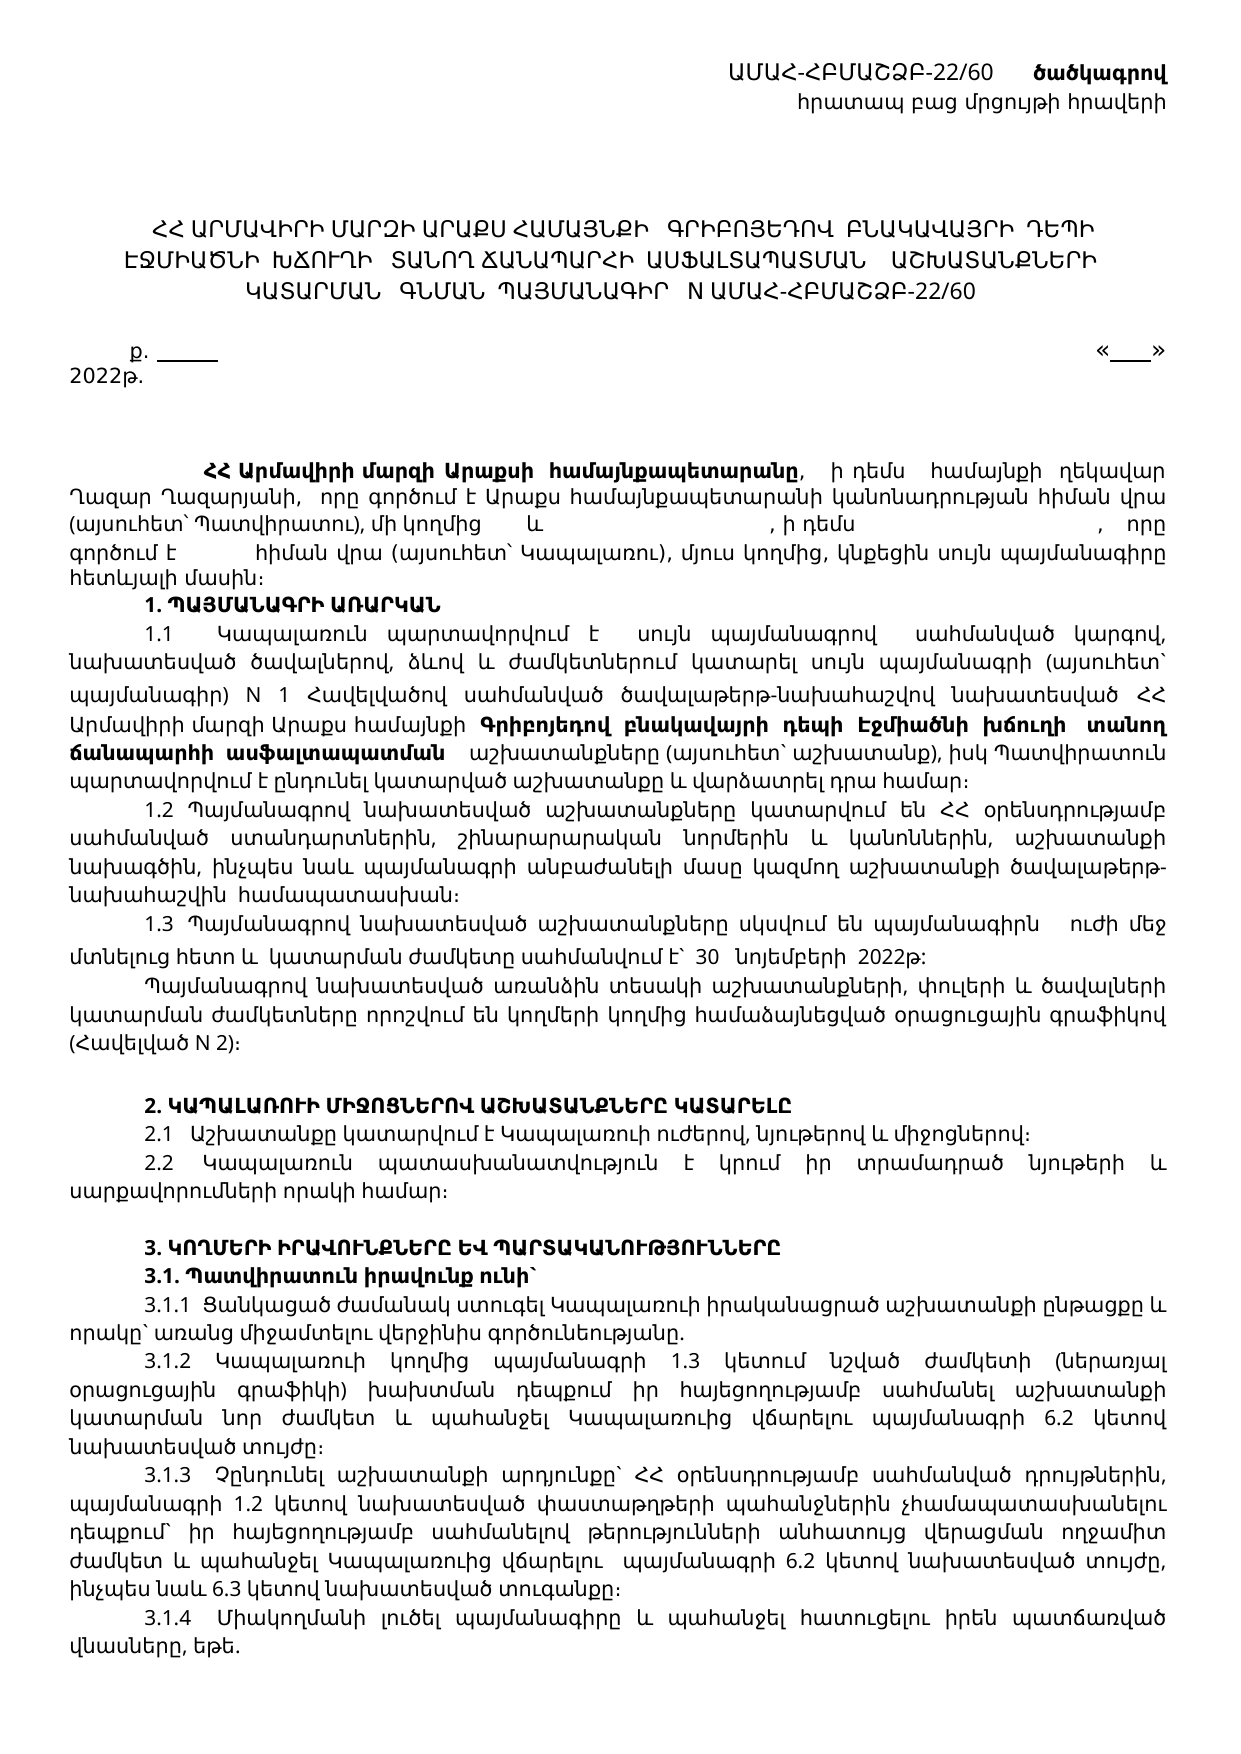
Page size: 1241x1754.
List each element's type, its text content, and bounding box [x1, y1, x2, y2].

text 3.1.3 Չընդունել աշխատանքի արդյունքը` ՀՀ օրենսդրությամբ սահմանված դրույթներին, պայմանագրի 1.2 կետով նախատեսված փաստաթղթերի պահանջներին չհամապատասխանելու դեպքում` իր հայեցողությամբ սահմանելով թերությունների անհատույց վերացման ողջամիտ ժամկետ և պահանջել Կապալառուից վճարելու պայմանագրի 6.2 կետով նախատեսված տույժը, ինչպես նաև 6.3 կետով նախատեսված տուգանքը։ [69, 1460, 1167, 1603]
text ԱՄԱՀ-ՀԲՄԱՇՁԲ-22/60 ծածկագրով [69, 56, 1167, 87]
text 3. ԿՈՂՄԵՐԻ ԻՐԱՎՈՒՆՔՆԵՐԸ ԵՎ ՊԱՐՏԱԿԱՆՈՒԹՅՈՒՆՆԵՐԸ [69, 1233, 1167, 1261]
text 3.1. Պատվիրատուն իրավունք ունի` [69, 1261, 1167, 1290]
text ՀՀ Արմավիրի մարզի Արաքսի համայնքապետարանը, ի դեմս համայնքի ղեկավար Ղազար Ղազարյանի, որը գործում է Արաքս համայնքապետարանի կանոնադրության հիման վրա (այսուհետ՝ Պատվիրատու), մի կողմից և , ի դեմս , որը գործում է հիման վրա (այսուհետ՝ Կապալառու), մյուս կողմից, կնքեցին սույն պայմանագիրը հետևյալի մասին։ [69, 457, 1167, 590]
text 3.1.4 Միակողմանի լուծել պայմանագիրը և պահանջել հատուցելու իրեն պատճառված վնասները, եթե. [69, 1603, 1167, 1659]
text 1.2 Պայմանագրով նախատեսված աշխատանքները կատարվում են ՀՀ օրենսդրությամբ սահմանված ստանդարտներին, շինարարարական նորմերին և կանոններին, աշխատանքի նախագծին, ինչպես նաև պայմանագրի անբաժանելի մասը կազմող աշխատանքի ծավալաթերթ-նախահաշվին համապատասխան։ [69, 795, 1167, 909]
text 1.1 Կապալառուն պարտավորվում է սույն պայմանագրով սահմանված կարգով, նախատեսված ծավալներով, ձևով և ժամկետներում կատարել սույն պայմանագրի (այսուհետ` պայմանագիր) N 1 Հավելվածով սահմանված ծավալաթերթ-նախահաշվով նախատեսված ՀՀ Արմավիրի մարզի Արաքս համայնքի Գրիբոյեդով բնակավայրի դեպի Էջմիածնի խճուղի տանող ճանապարհի ասֆալտապատման աշխատանքները (այսուհետ` աշխատանք), իսկ Պատվիրատուն պարտավորվում է ընդունել կատարված աշխատանքը և վարձատրել դրա համար։ [69, 619, 1167, 795]
text 2.2 Կապալառուն պատասխանատվություն է կրում իր տրամադրած նյութերի և սարքավորումների որակի համար։ [69, 1148, 1167, 1204]
text 2. ԿԱՊԱԼԱՌՈՒԻ ՄԻՋՈՑՆԵՐՈՎ ԱՇԽԱՏԱՆՔՆԵՐԸ ԿԱՏԱՐԵԼԸ [69, 1091, 1167, 1119]
text 3.1.2 Կապալառուի կողմից պայմանագրի 1.3 կետում նշված ժամկետի (ներառյալ օրացուցային գրաֆիկի) խախտման դեպքում իր հայեցողությամբ սահմանել աշխատանքի կատարման նոր ժամկետ և պահանջել Կապալառուից վճարելու պայմանագրի 6.2 կետով նախատեսված տույժը։ [69, 1347, 1167, 1460]
text ՀՀ ԱՐՄԱՎԻՐԻ ՄԱՐԶԻ ԱՐԱՔՍ ՀԱՄԱՅՆՔԻ ԳՐԻԲՈՅԵԴՈՎ ԲՆԱԿԱՎԱՅՐԻ ԴԵՊԻ ԷՋՄԻԱԾՆԻ ԽՃՈՒՂԻ ՏԱՆՈՂ ՃԱՆԱՊԱՐՀԻ ԱՍՖԱԼՏԱՊԱՏՄԱՆ ԱՇԽԱՏԱՆՔՆԵՐԻ ԿԱՏԱՐՄԱՆ ԳՆՄԱՆ ՊԱՅՄԱՆԱԳԻՐ N ԱՄԱՀ-ՀԲՄԱՇՁԲ-22/60 [54, 212, 1167, 306]
text 3.1.1 Ցանկացած ժամանակ ստուգել Կապալառուի իրականացրած աշխատանքի ընթացքը և որակը` առանց միջամտելու վերջինիս գործունեությանը. [69, 1290, 1167, 1347]
text հրատապ բաց մրցույթի հրավերի [69, 87, 1167, 115]
text ք. « » 2022թ. [69, 335, 1167, 388]
text 2.1 Աշխատանքը կատարվում է Կապալառուի ուժերով, նյութերով և միջոցներով։ [69, 1119, 1167, 1148]
text 1. ՊԱՅՄԱՆԱԳՐԻ ԱՌԱՐԿԱՆ [69, 590, 1167, 619]
text Պայմանագրով նախատեսված առանձին տեսակի աշխատանքների, փուլերի և ծավալների կատարման ժամկետները որոշվում են կողմերի կողմից համաձայնեցված օրացուցային գրաֆիկով (Հավելված N 2)։ [69, 971, 1167, 1057]
text 1.3 Պայմանագրով նախատեսված աշխատանքները սկսվում են պայմանագիրն ուժի մեջ մտնելուց հետո և կատարման ժամկետը սահմանվում է` 30 նոյեմբերի 2022թ: [69, 909, 1167, 971]
